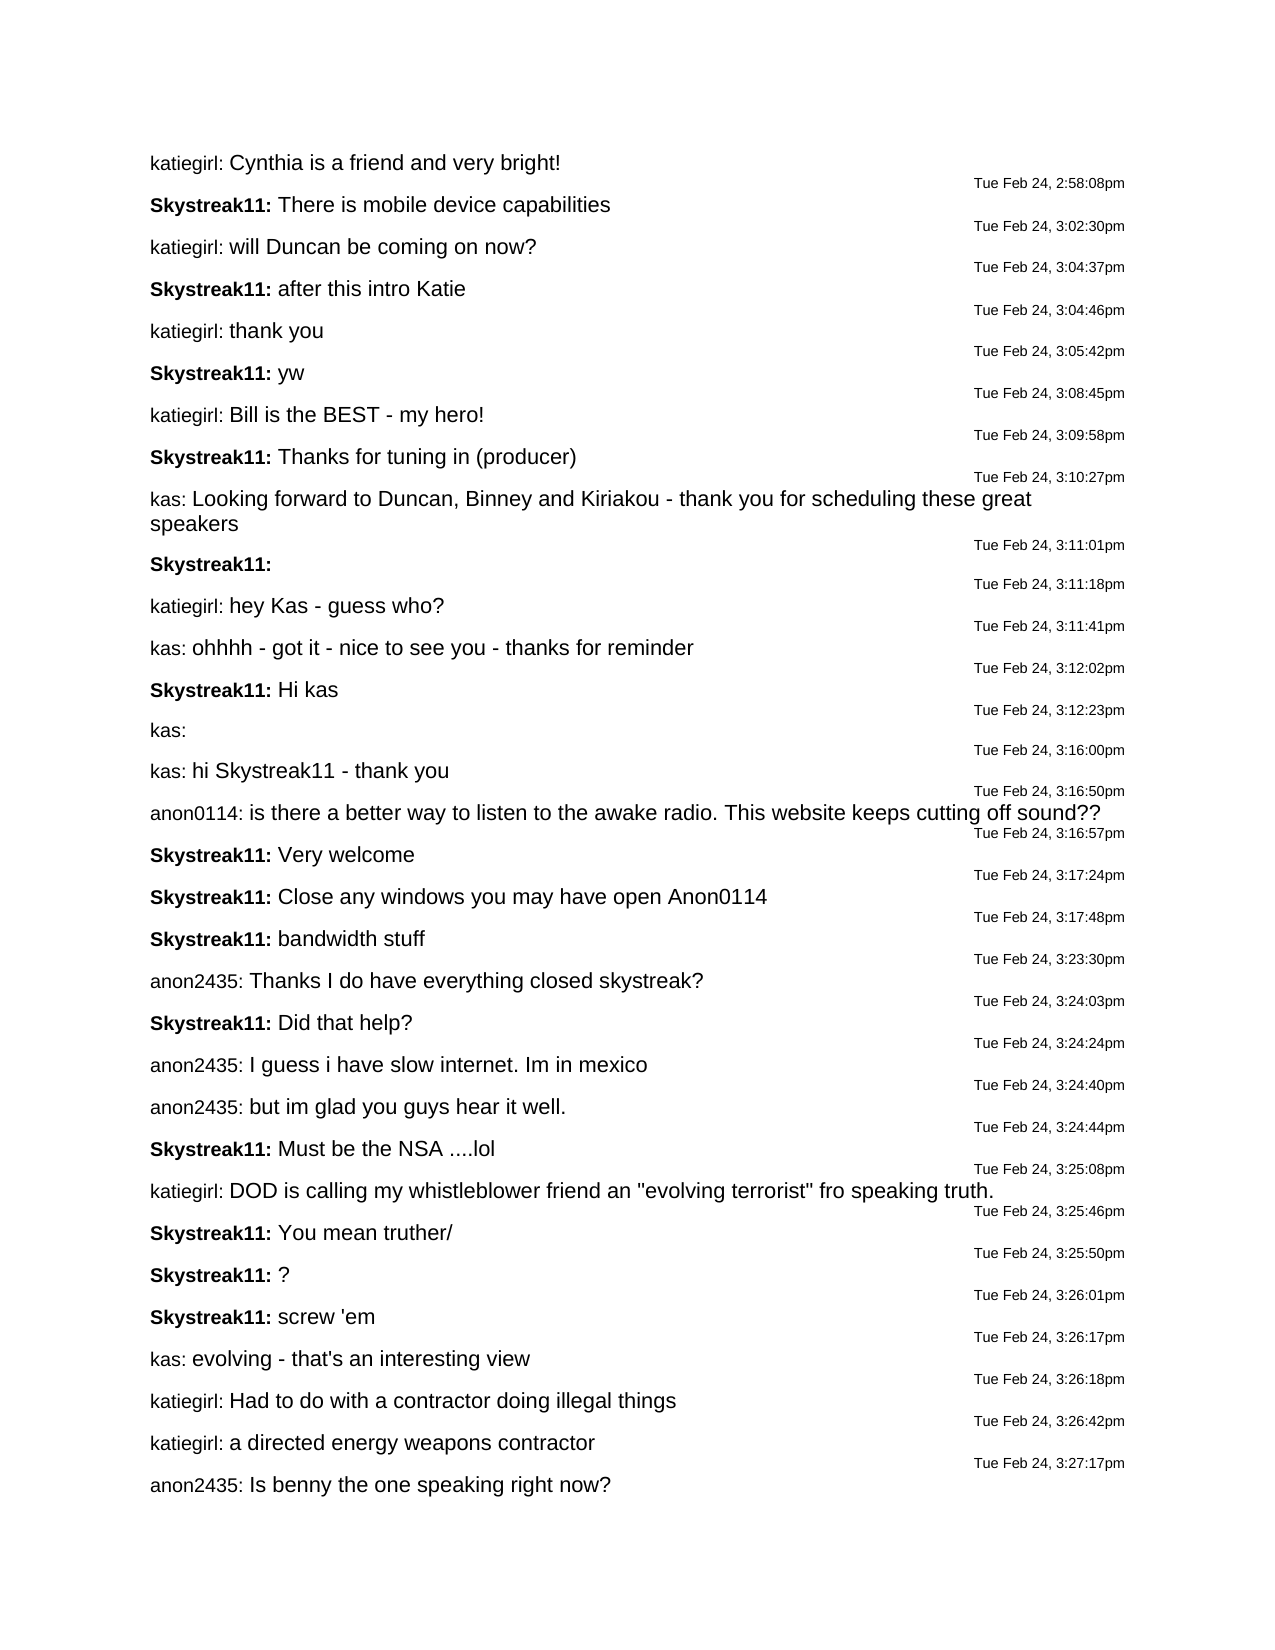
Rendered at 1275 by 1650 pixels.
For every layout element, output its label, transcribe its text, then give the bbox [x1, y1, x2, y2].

text kas: Looking forward to Duncan, Binney and Kiriakou - thank you for scheduling these great speakers [150, 486, 1125, 536]
text Tue Feb 24, 3:23:30pm [150, 951, 1125, 968]
text anon2435: but im glad you guys hear it well. [150, 1094, 1125, 1119]
text Tue Feb 24, 3:12:02pm [150, 660, 1125, 676]
text Tue Feb 24, 3:16:50pm [150, 783, 1125, 800]
text Tue Feb 24, 3:11:01pm [150, 536, 1125, 553]
text Skystreak11: Hi kas [150, 676, 1125, 702]
text anon0114: is there a better way to listen to the awake radio. This website keeps cutting off sound?? [150, 800, 1125, 825]
text Skystreak11: Close any windows you may have open Anon0114 [150, 884, 1125, 909]
text Tue Feb 24, 3:02:30pm [150, 217, 1125, 234]
text Tue Feb 24, 3:04:37pm [150, 259, 1125, 276]
text Tue Feb 24, 3:24:24pm [150, 1035, 1125, 1052]
text Tue Feb 24, 3:11:18pm [150, 576, 1125, 592]
text Skystreak11: ? [150, 1262, 1125, 1287]
text Tue Feb 24, 3:12:23pm [150, 702, 1125, 718]
text anon2435: I guess i have slow internet. Im in mexico [150, 1052, 1125, 1077]
text Tue Feb 24, 3:05:42pm [150, 343, 1125, 360]
text Skystreak11: You mean truther/ [150, 1220, 1125, 1245]
text kas: hi Skystreak11 - thank you [150, 758, 1125, 783]
text katiegirl: Cynthia is a friend and very bright! [150, 150, 1125, 175]
text Tue Feb 24, 3:24:40pm [150, 1077, 1125, 1094]
text Tue Feb 24, 3:26:17pm [150, 1329, 1125, 1346]
text katiegirl: thank you [150, 318, 1125, 343]
text Tue Feb 24, 3:25:08pm [150, 1161, 1125, 1178]
text Skystreak11: screw 'em [150, 1304, 1125, 1329]
text anon2435: Thanks I do have everything closed skystreak? [150, 968, 1125, 993]
text Tue Feb 24, 3:09:58pm [150, 427, 1125, 444]
text Skystreak11: Did that help? [150, 1010, 1125, 1035]
text Tue Feb 24, 3:26:18pm [150, 1371, 1125, 1388]
text Tue Feb 24, 3:11:41pm [150, 618, 1125, 634]
text katiegirl: hey Kas - guess who? [150, 592, 1125, 618]
text Tue Feb 24, 3:24:03pm [150, 993, 1125, 1010]
text Skystreak11: after this intro Katie [150, 276, 1125, 301]
text Skystreak11: yw [150, 360, 1125, 385]
text Skystreak11: Thanks for tuning in (producer) [150, 444, 1125, 469]
text Skystreak11: Must be the NSA ....lol [150, 1136, 1125, 1161]
text kas: evolving - that's an interesting view [150, 1346, 1125, 1371]
text katiegirl: DOD is calling my whistleblower friend an "evolving terrorist" fro speaking truth. [150, 1178, 1125, 1203]
text katiegirl: a directed energy weapons contractor [150, 1429, 1125, 1455]
text Tue Feb 24, 3:26:01pm [150, 1287, 1125, 1304]
text Tue Feb 24, 2:58:08pm [150, 175, 1125, 192]
text Tue Feb 24, 3:16:57pm [150, 825, 1125, 842]
text Skystreak11: [150, 553, 1125, 576]
text Skystreak11: bandwidth stuff [150, 926, 1125, 951]
text kas: [150, 718, 1125, 741]
text Skystreak11: There is mobile device capabilities [150, 192, 1125, 217]
text anon2435: Is benny the one speaking right now? [150, 1472, 1125, 1497]
text Tue Feb 24, 3:27:17pm [150, 1455, 1125, 1472]
text Tue Feb 24, 3:04:46pm [150, 301, 1125, 318]
text Tue Feb 24, 3:10:27pm [150, 469, 1125, 486]
text Tue Feb 24, 3:17:24pm [150, 867, 1125, 884]
text katiegirl: will Duncan be coming on now? [150, 234, 1125, 259]
text Tue Feb 24, 3:08:45pm [150, 385, 1125, 402]
text kas: ohhhh - got it - nice to see you - thanks for reminder [150, 634, 1125, 660]
text Tue Feb 24, 3:16:00pm [150, 741, 1125, 758]
text Tue Feb 24, 3:24:44pm [150, 1119, 1125, 1136]
text Tue Feb 24, 3:26:42pm [150, 1413, 1125, 1429]
text Tue Feb 24, 3:25:50pm [150, 1245, 1125, 1262]
text Tue Feb 24, 3:25:46pm [150, 1203, 1125, 1220]
text katiegirl: Had to do with a contractor doing illegal things [150, 1388, 1125, 1413]
text Skystreak11: Very welcome [150, 842, 1125, 867]
text Tue Feb 24, 3:17:48pm [150, 909, 1125, 926]
text katiegirl: Bill is the BEST - my hero! [150, 402, 1125, 427]
